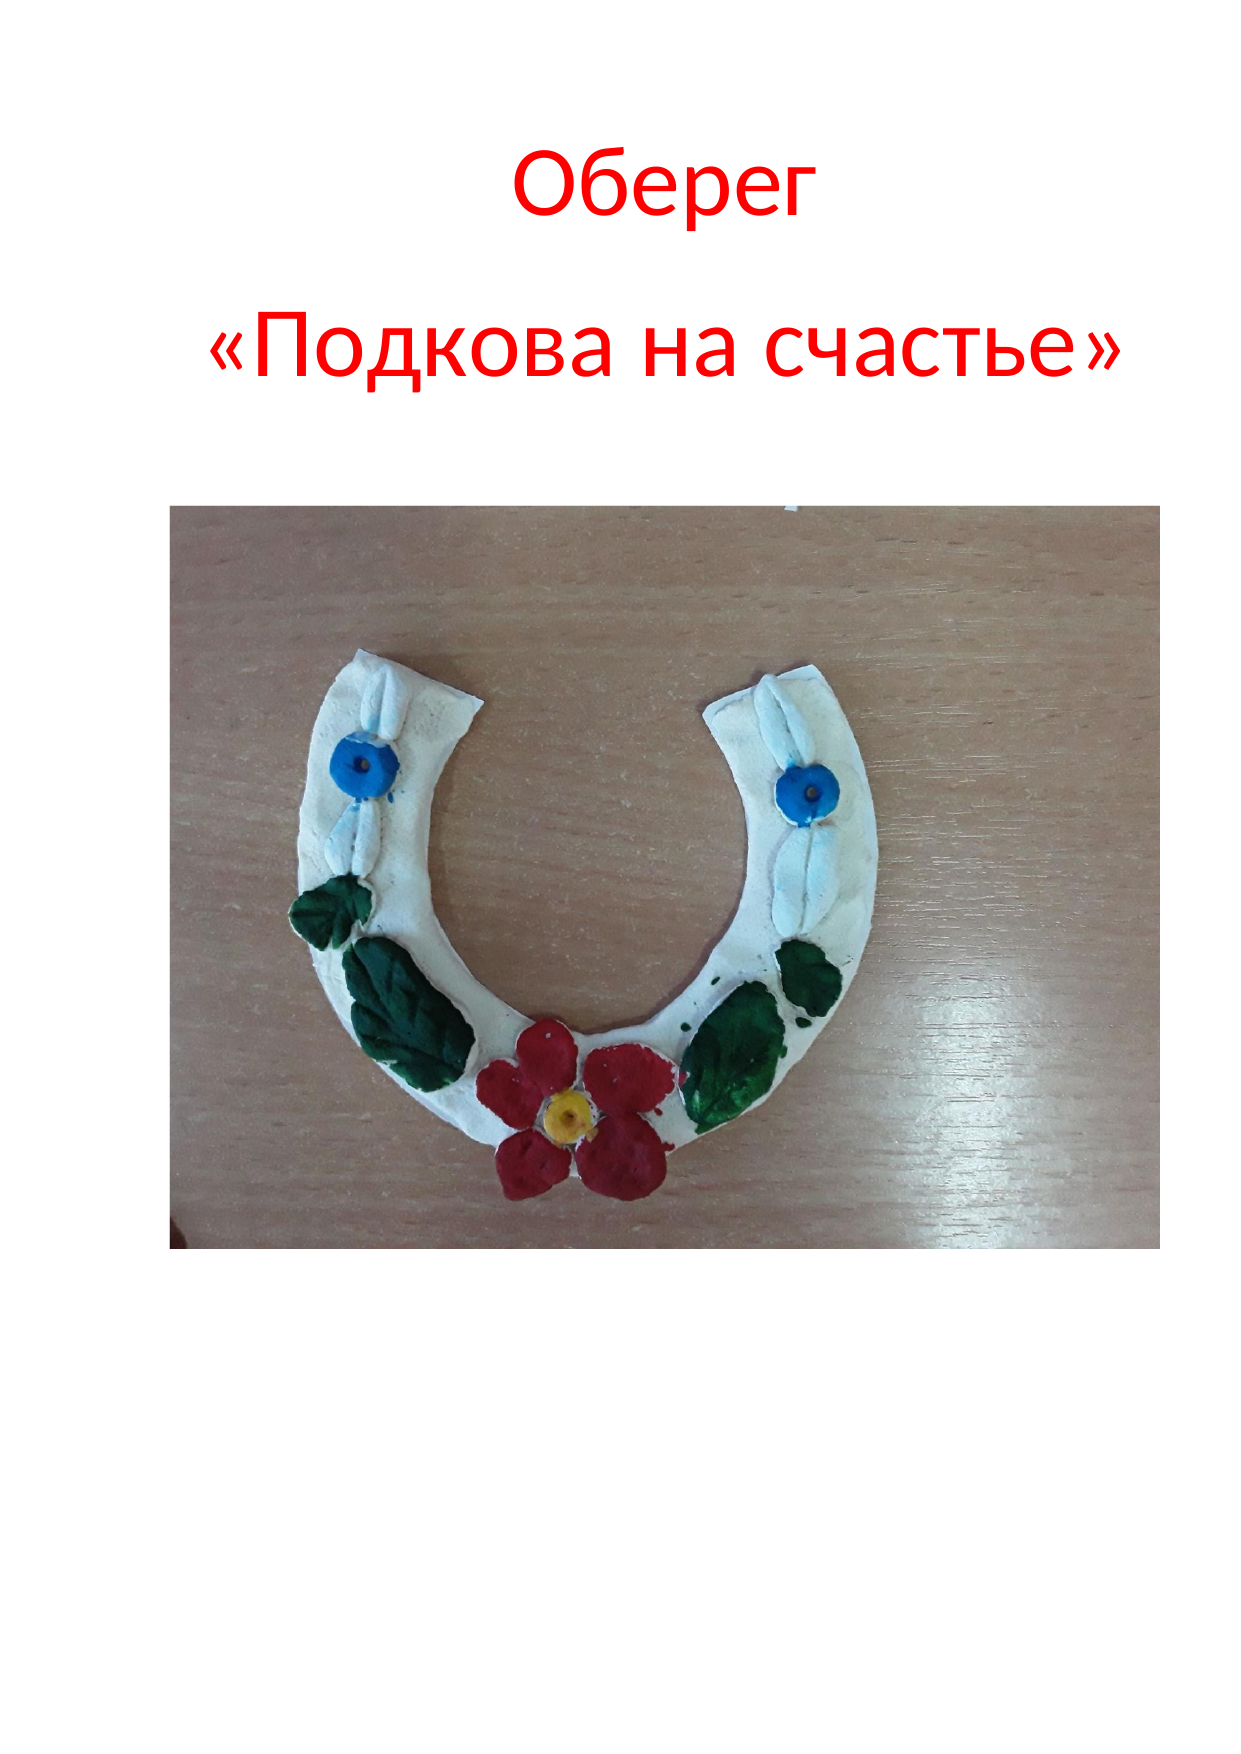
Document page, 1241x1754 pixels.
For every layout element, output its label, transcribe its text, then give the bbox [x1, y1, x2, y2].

text «Подкова на счастье» [177, 279, 1152, 401]
picture [171, 506, 1160, 1249]
text Оберег [177, 118, 1152, 240]
